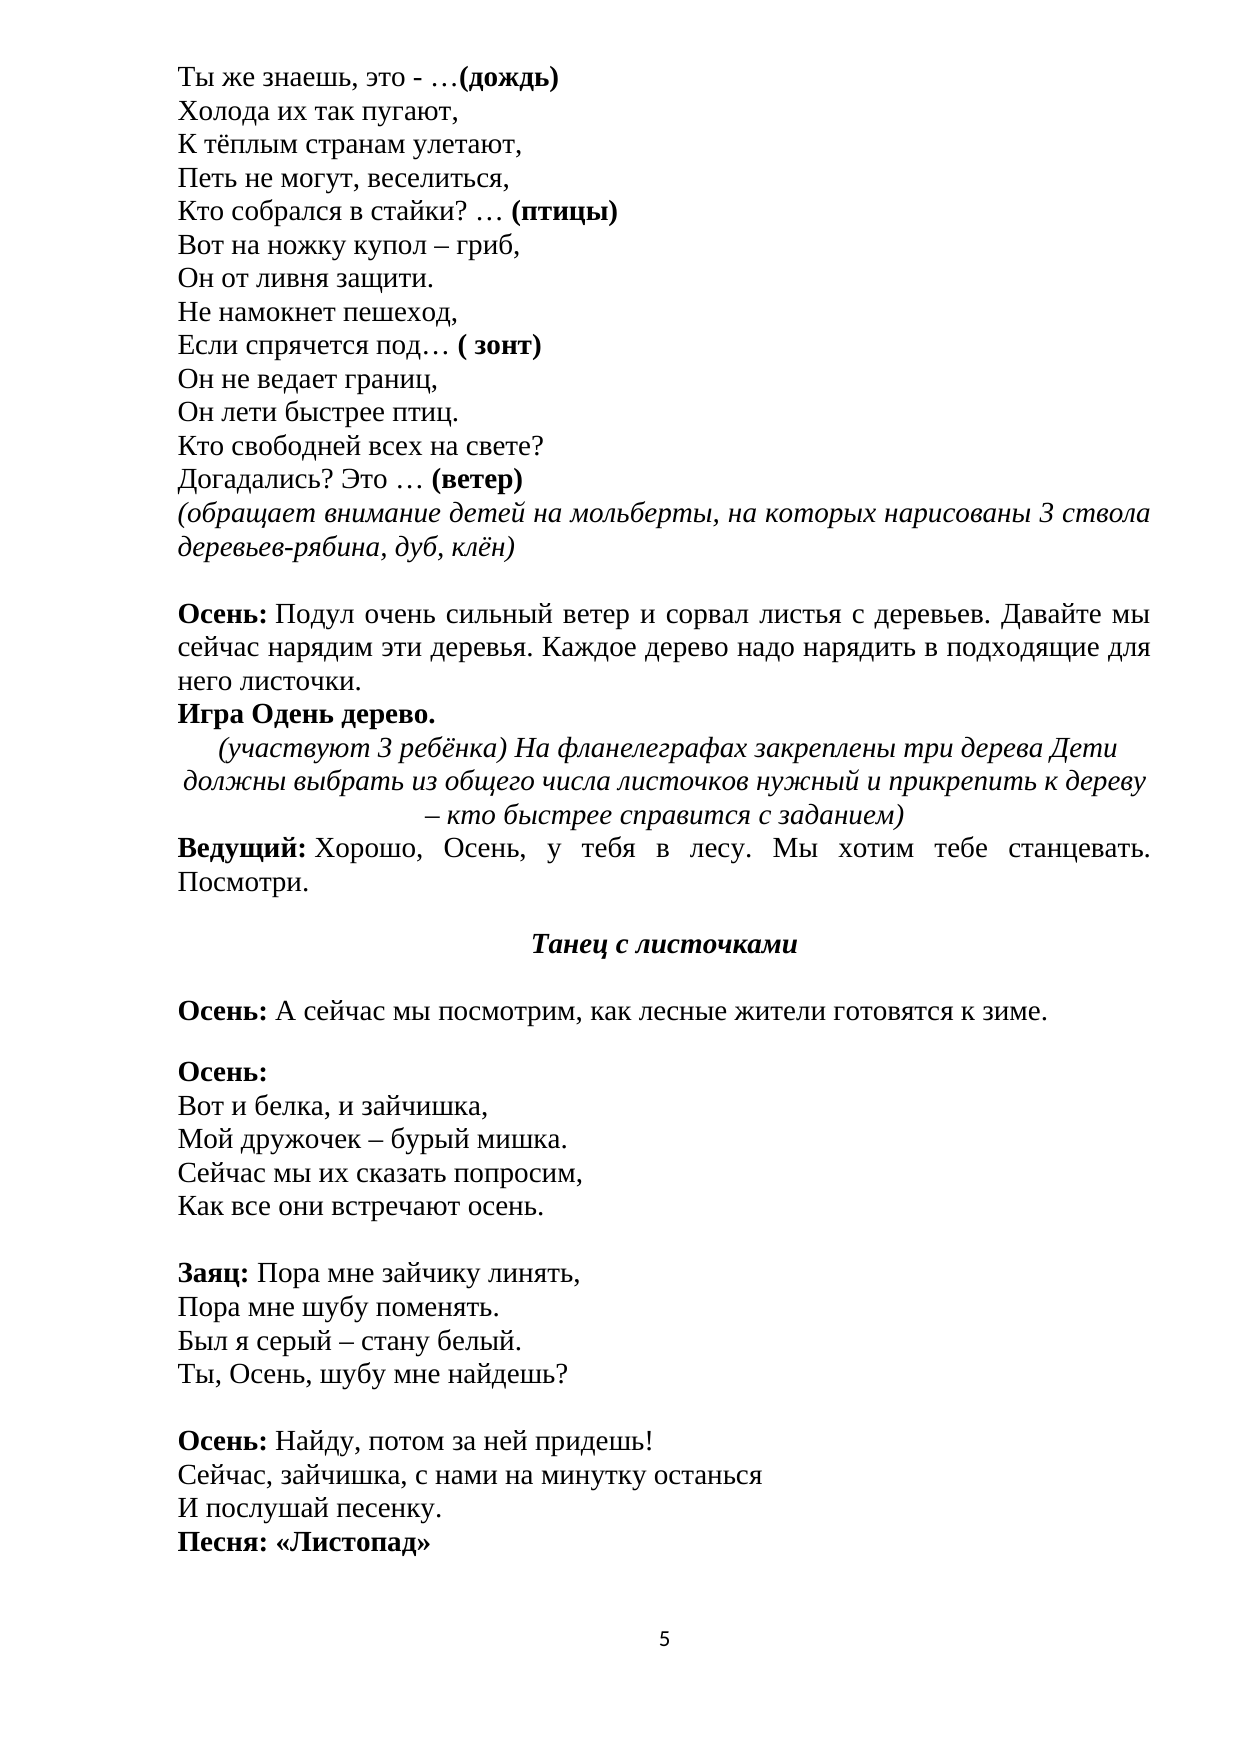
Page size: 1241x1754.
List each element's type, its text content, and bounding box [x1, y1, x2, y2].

text Осень: Найду, потом за ней придешь! [177, 1423, 1152, 1457]
text Сейчас мы их сказать попросим, [177, 1155, 1152, 1188]
text Осень: А сейчас мы посмотрим, как лесные жители готовятся к зиме. [177, 993, 1152, 1026]
text Песня: «Листопад» [177, 1524, 1152, 1557]
text Танец с листочками [177, 926, 1152, 959]
text Заяц: Пора мне зайчику линять, [177, 1256, 1152, 1289]
text Ведущий: Хорошо, Осень, у тебя в лесу. Мы хотим тебе станцевать. Посмотри. [177, 831, 1152, 926]
text Осень: Подул очень сильный ветер и сорвал листья с деревьев. Давайте мы сейчас нарядим эти деревья. Каждое дерево надо нарядить в подходящие для него листочки. [177, 562, 1152, 696]
text Догадались? Это … (ветер) [177, 462, 1152, 495]
text Сейчас, зайчишка, с нами на минутку останься [177, 1457, 1152, 1490]
text Если спрячется под… ( зонт) [177, 327, 1152, 361]
text И послушай песенку. [177, 1490, 1152, 1524]
text Пора мне шубу поменять. [177, 1289, 1152, 1323]
text Кто свободней всех на свете? [177, 428, 1152, 462]
text Холода их так пугают, [177, 93, 1152, 126]
text Кто собрался в стайки? … (птицы) [177, 193, 1152, 227]
text Ты, Осень, шубу мне найдешь? [177, 1356, 1152, 1390]
text Игра Одень дерево. [177, 696, 1152, 730]
text Не намокнет пешеход, [177, 294, 1152, 327]
text Он лети быстрее птиц. [177, 394, 1152, 428]
text Он от ливня защити. [177, 260, 1152, 294]
text Был я серый – стану белый. [177, 1323, 1152, 1356]
text Ты же знаешь, это - …(дождь) [177, 59, 1152, 93]
text Как все они встречают осень. [177, 1188, 1152, 1222]
text (участвуют 3 ребёнка) На фланелеграфах закреплены три дерева Дети должны выбрать из общего числа листочков нужный и прикрепить к дереву – кто быстрее справится с заданием) [177, 730, 1152, 831]
text (обращает внимание детей на мольберты, на которых нарисованы 3 ствола деревьев-рябина, дуб, клён) [177, 495, 1152, 562]
text К тёплым странам улетают, [177, 126, 1152, 160]
text Петь не могут, веселиться, [177, 160, 1152, 193]
text Он не ведает границ, [177, 361, 1152, 394]
text Мой дружочек – бурый мишка. [177, 1121, 1152, 1155]
text Вот на ножку купол – гриб, [177, 227, 1152, 260]
text Осень: Вот и белка, и зайчишка, [177, 1054, 1152, 1121]
